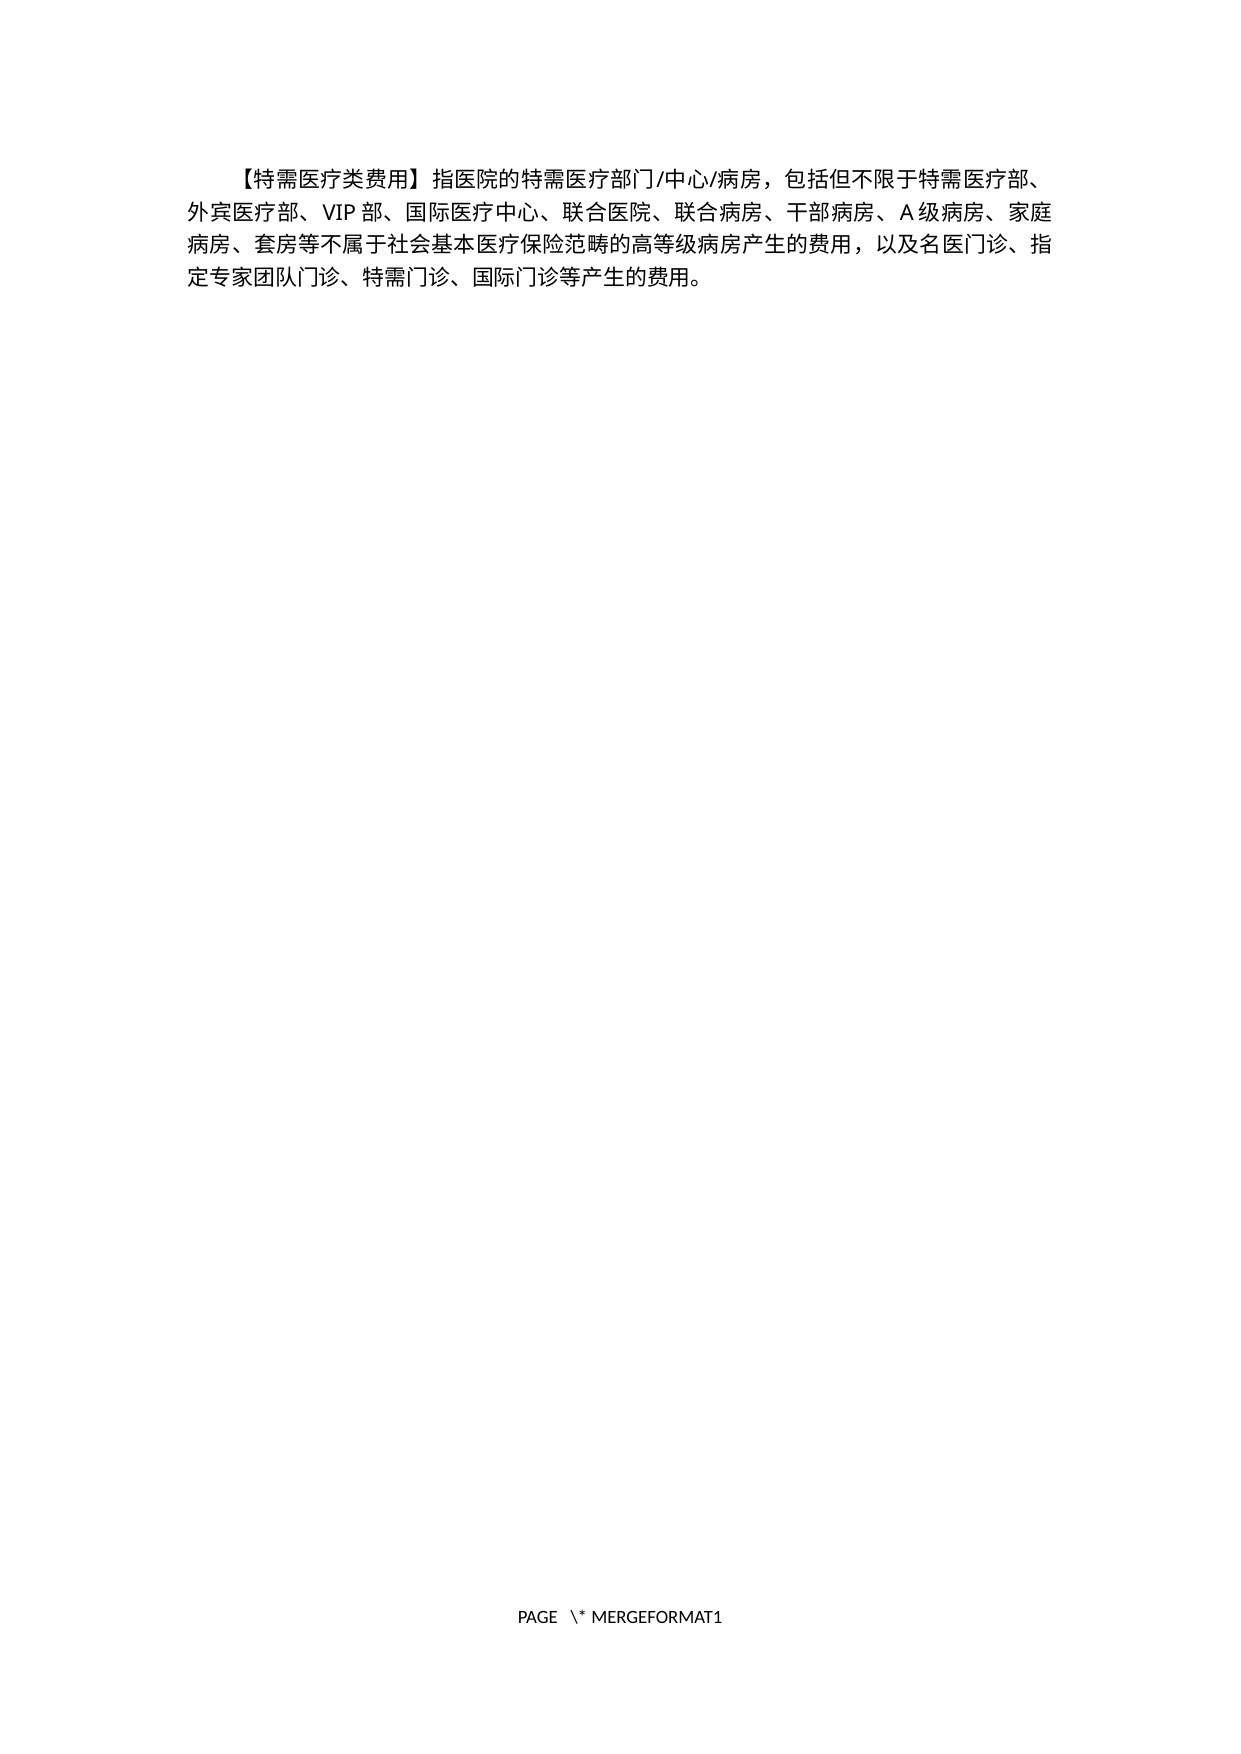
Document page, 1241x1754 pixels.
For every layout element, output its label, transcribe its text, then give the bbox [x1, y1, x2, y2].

text 【特需医疗类费用】指医院的特需医疗部门/中心/病房，包括但不限于特需医疗部、外宾医疗部、VIP部、国际医疗中心、联合医院、联合病房、干部病房、A级病房、家庭病房、套房等不属于社会基本医疗保险范畴的高等级病房产生的费用，以及名医门诊、指定专家团队门诊、特需门诊、国际门诊等产生的费用。 [187, 162, 1053, 292]
